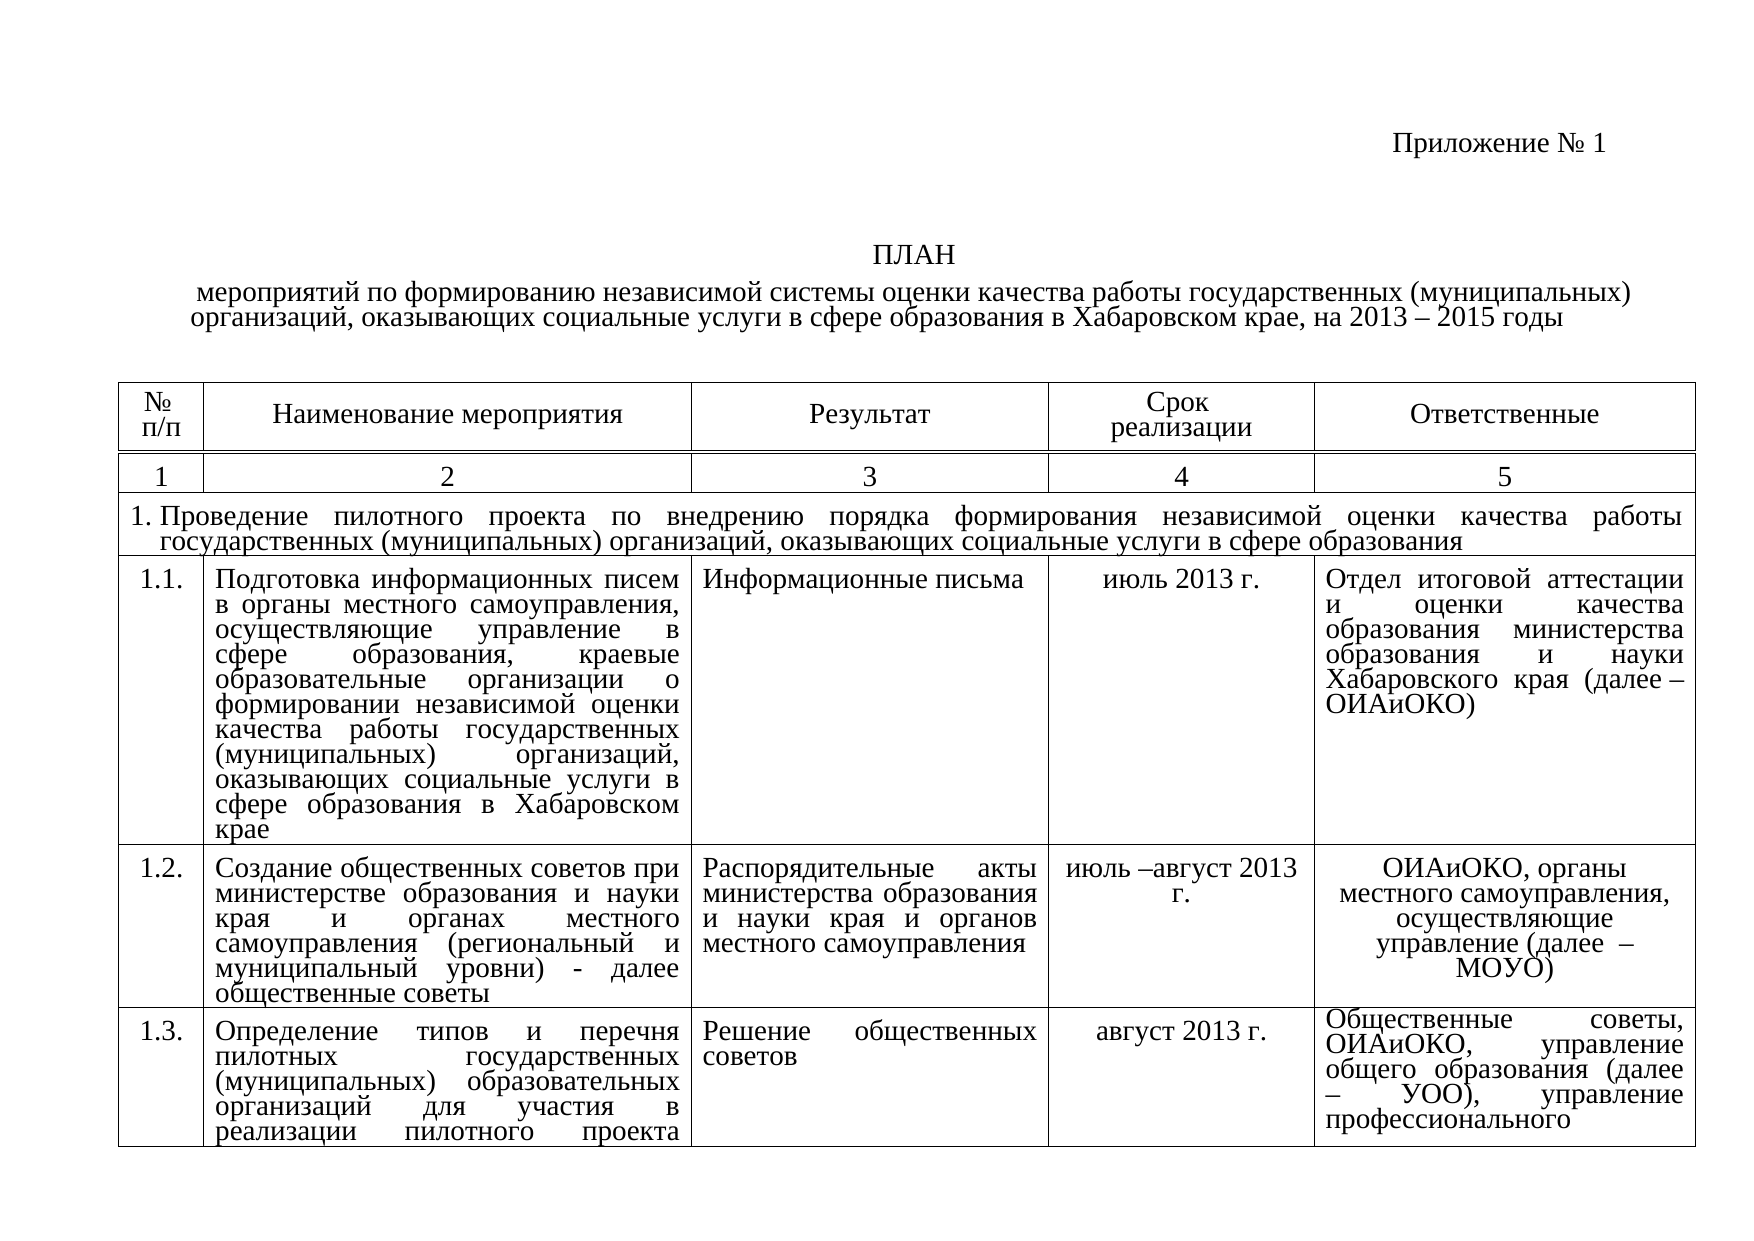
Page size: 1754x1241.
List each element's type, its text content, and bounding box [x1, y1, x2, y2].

text ПЛАН [118, 244, 1636, 269]
table_cell август 2013 г. [1049, 1008, 1314, 1146]
table_cell 1.1. [119, 556, 203, 844]
table_cell Подготовка информационных писем в органы местного самоуправления, осуществляющие управление в сфере образования, краевые образовательные организации о формировании независимой оценки качества работы государственных (муниципальных) организаций, оказывающих социальные услуги в сфере образования в Хабаровском крае [204, 556, 691, 844]
table_cell Проведение пилотного проекта по внедрению порядка формирования независимой оценки качества работы государственных (муниципальных) организаций, оказывающих социальные услуги в сфере образования [119, 493, 1695, 555]
table_cell Отдел итоговой аттестации и оценки качества образования министерства образования и науки Хабаровского края (далее – ОИАиОКО) [1315, 556, 1695, 844]
table_header Срок реализации [1049, 383, 1314, 449]
table_cell Информационные письма [692, 556, 1048, 844]
table_cell июль 2013 г. [1049, 556, 1314, 844]
table_header Ответственные [1315, 383, 1695, 449]
table_header Наименование мероприятия [204, 383, 691, 449]
table_cell Решение общественных советов [692, 1008, 1048, 1146]
table_cell 1.3. [119, 1008, 203, 1146]
table_header 4 [1049, 454, 1314, 492]
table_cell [204, 1008, 691, 1146]
table_header 1 [119, 454, 203, 492]
table_cell июль –август 2013 г. [1049, 845, 1314, 1007]
table_cell ОИАиОКО, органы местного самоуправления, осуществляющие управление (далее – МОУО) [1315, 845, 1695, 1007]
text мероприятий по формированию независимой системы оценки качества работы государственных (муниципальных) организаций, оказывающих социальные услуги в сфере образования в Хабаровском крае, на 2013 – 2015 годы [118, 282, 1636, 332]
table_cell Распорядительные акты министерства образования и науки края и органов местного самоуправления [692, 845, 1048, 1007]
table_header № п/п [119, 383, 203, 449]
table_cell Создание общественных советов при министерстве образования и науки края и органах местного самоуправления (региональный и муниципальный уровни) - далее общественные советы [204, 845, 691, 1007]
table_header Результат [692, 383, 1048, 449]
table_header 2 [204, 454, 691, 492]
table_cell 1.2. [119, 845, 203, 1007]
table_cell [1315, 1008, 1695, 1146]
table_header 5 [1315, 454, 1695, 492]
table_header 3 [692, 454, 1048, 492]
